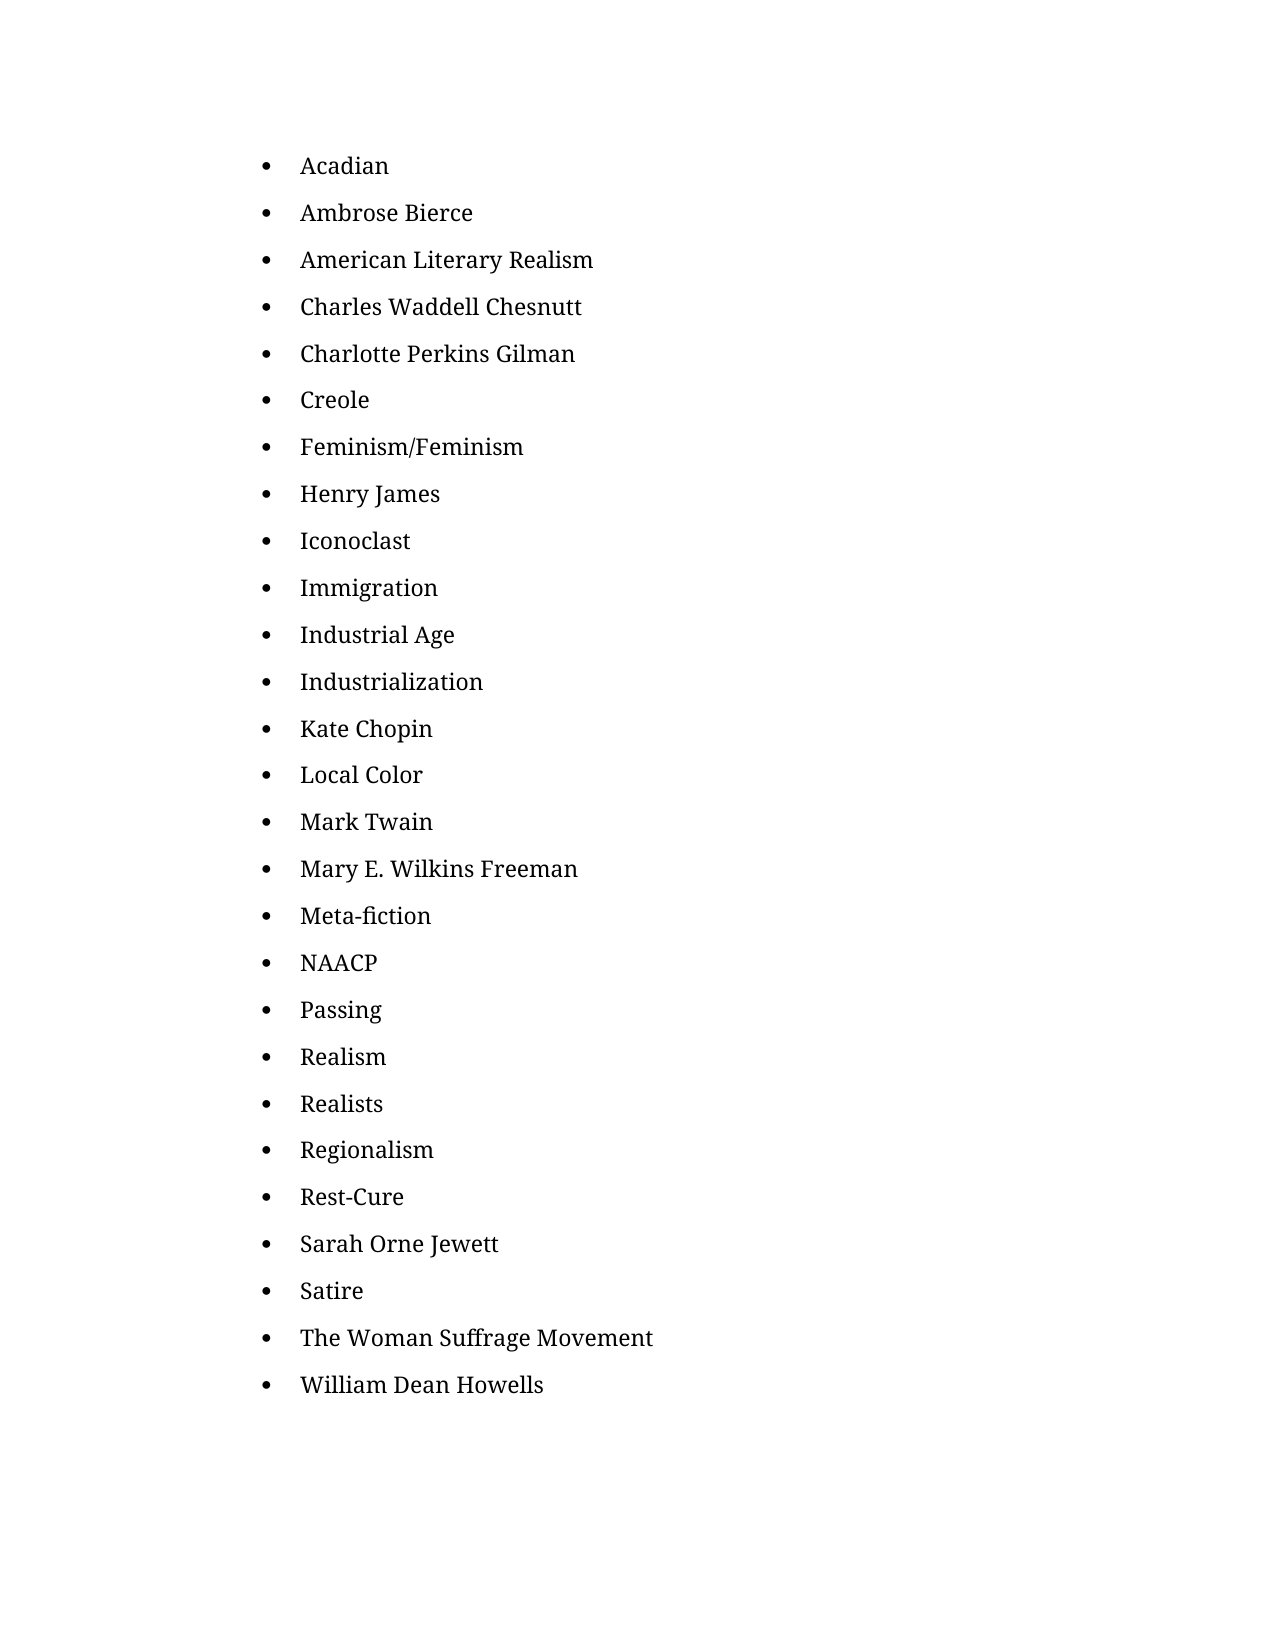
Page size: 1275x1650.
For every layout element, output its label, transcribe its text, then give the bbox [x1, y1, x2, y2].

list Henry James [262, 478, 1125, 509]
list Creole [262, 384, 1125, 416]
list Local Color [262, 759, 1125, 791]
list Realism [262, 1041, 1125, 1072]
list Realists [262, 1087, 1125, 1119]
list Industrial Age [262, 619, 1125, 650]
list Mary E. Wilkins Freeman [262, 853, 1125, 884]
list Regionalism [262, 1134, 1125, 1166]
list Feminism/Feminism [262, 431, 1125, 462]
list American Literary Realism [262, 244, 1125, 275]
list Charles Waddell Chesnutt [262, 291, 1125, 322]
list Immigration [262, 572, 1125, 603]
list Mark Twain [262, 806, 1125, 837]
list Iconoclast [262, 525, 1125, 556]
list Kate Chopin [262, 712, 1125, 744]
list Charlotte Perkins Gilman [262, 337, 1125, 369]
list NAACP [262, 947, 1125, 978]
list Meta-fiction [262, 900, 1125, 931]
list Sarah Orne Jewett [262, 1228, 1125, 1259]
list Acadian [262, 150, 1125, 181]
list Rest-Cure [262, 1181, 1125, 1212]
list Passing [262, 994, 1125, 1025]
list Industrialization [262, 666, 1125, 697]
list The Woman Suffrage Movement [262, 1322, 1125, 1353]
list Ambrose Bierce [262, 197, 1125, 228]
list Satire [262, 1275, 1125, 1306]
list William Dean Howells [262, 1369, 1125, 1400]
